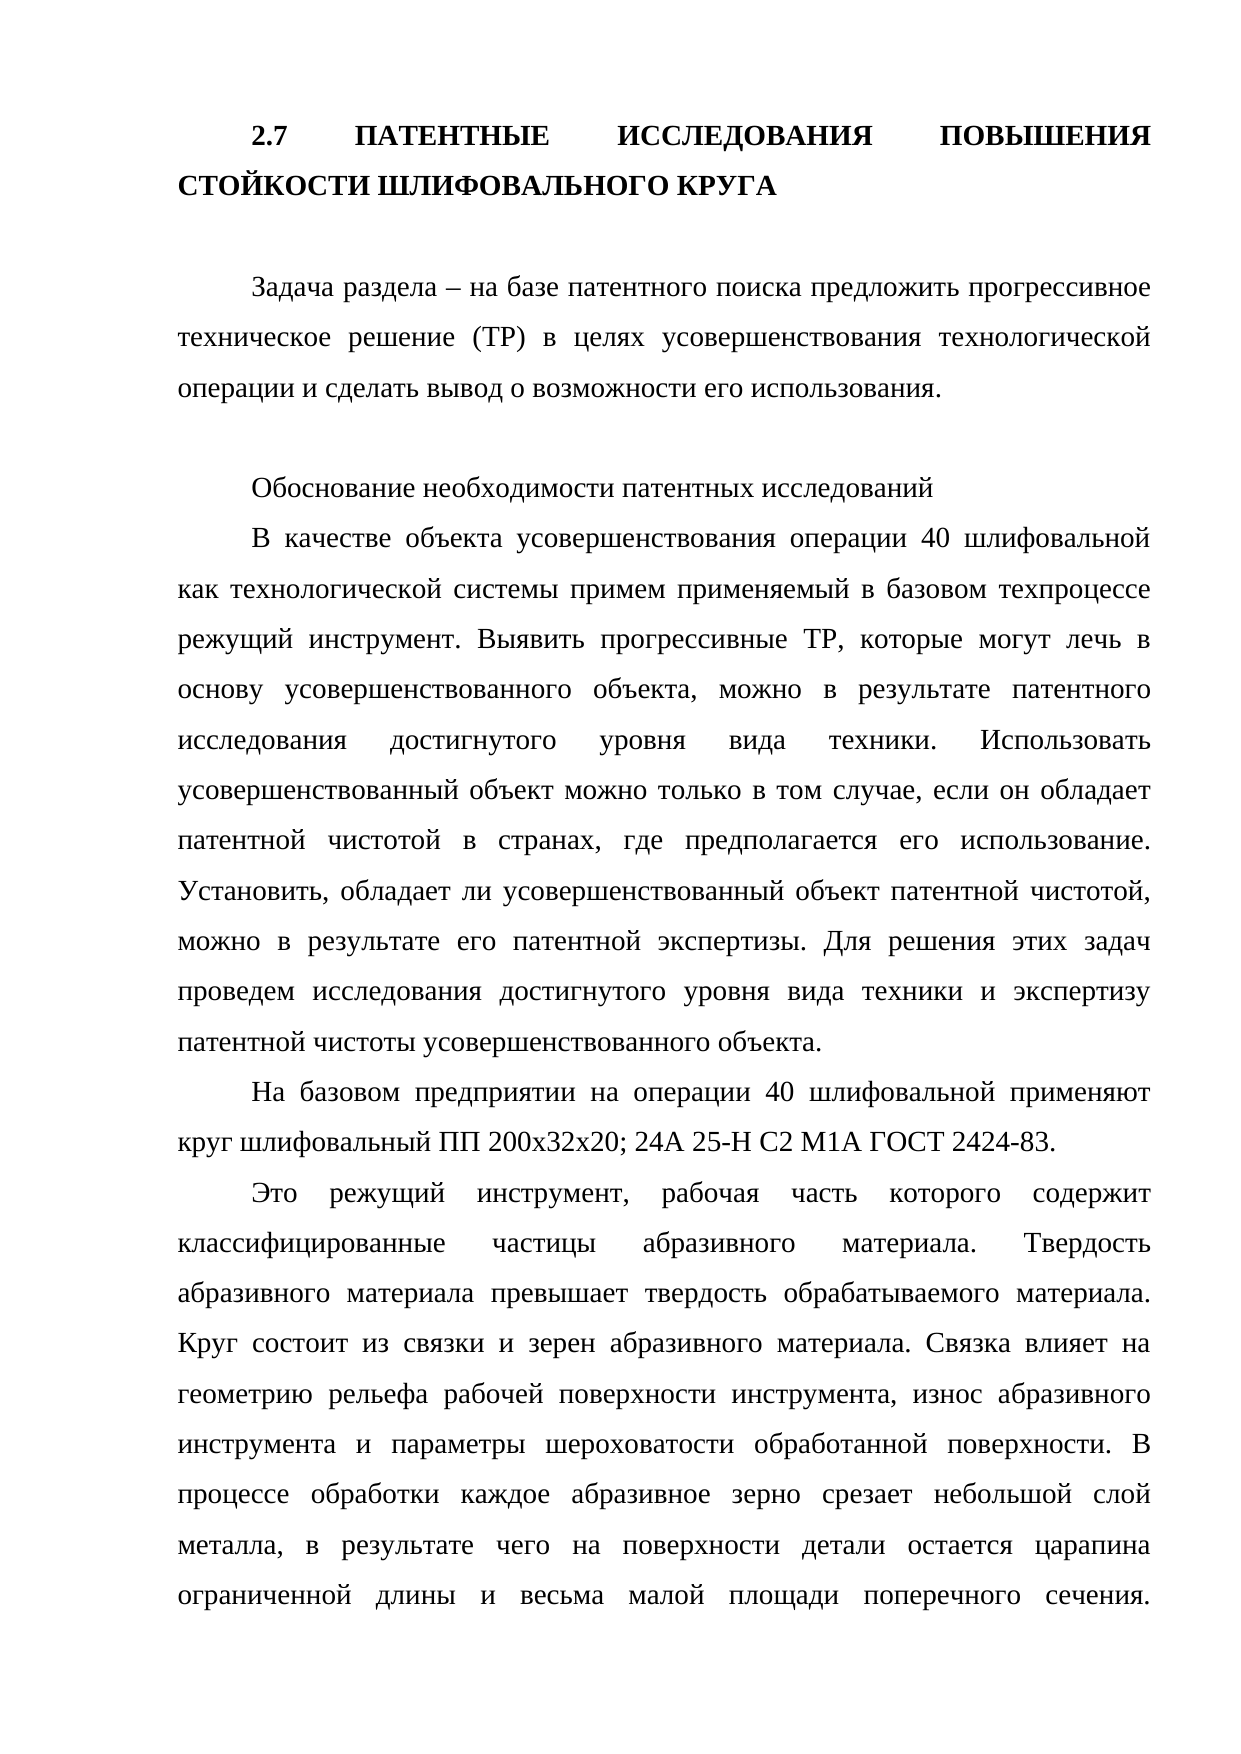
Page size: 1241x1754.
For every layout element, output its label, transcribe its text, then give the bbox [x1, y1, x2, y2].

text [177, 1175, 1152, 1611]
text 2.7 Патентные исследования повышения стойкости шлифовального круга [177, 118, 1152, 202]
text Задача раздела – на базе патентного поиска предложить прогрессивное техническое решение (ТР) в целях усовершенствования технологической операции и сделать вывод о возможности его использования. [177, 269, 1152, 403]
text Обоснование необходимости патентных исследований [177, 470, 1152, 504]
text В качестве объекта усовершенствования операции 40 шлифовальной как технологической системы примем применяемый в базовом техпроцессе режущий инструмент. Выявить прогрессивные ТР, которые могут лечь в основу усовершенствованного объекта, можно в результате патентного исследования достигнутого уровня вида техники. Использовать усовершенствованный объект можно только в том случае, если он обладает патентной чистотой в странах, где предполагается его использование. Установить, обладает ли усовершенствованный объект патентной чистотой, можно в результате его патентной экспертизы. Для решения этих задач проведем исследования достигнутого уровня вида техники и экспертизу патентной чистоты усовершенствованного объекта. [177, 521, 1152, 1057]
text На базовом предприятии на операции 40 шлифовальной применяют круг шлифовальный ПП 200х32х20; 24А 25-Н С2 М1А ГОСТ 2424-83. [177, 1074, 1152, 1158]
